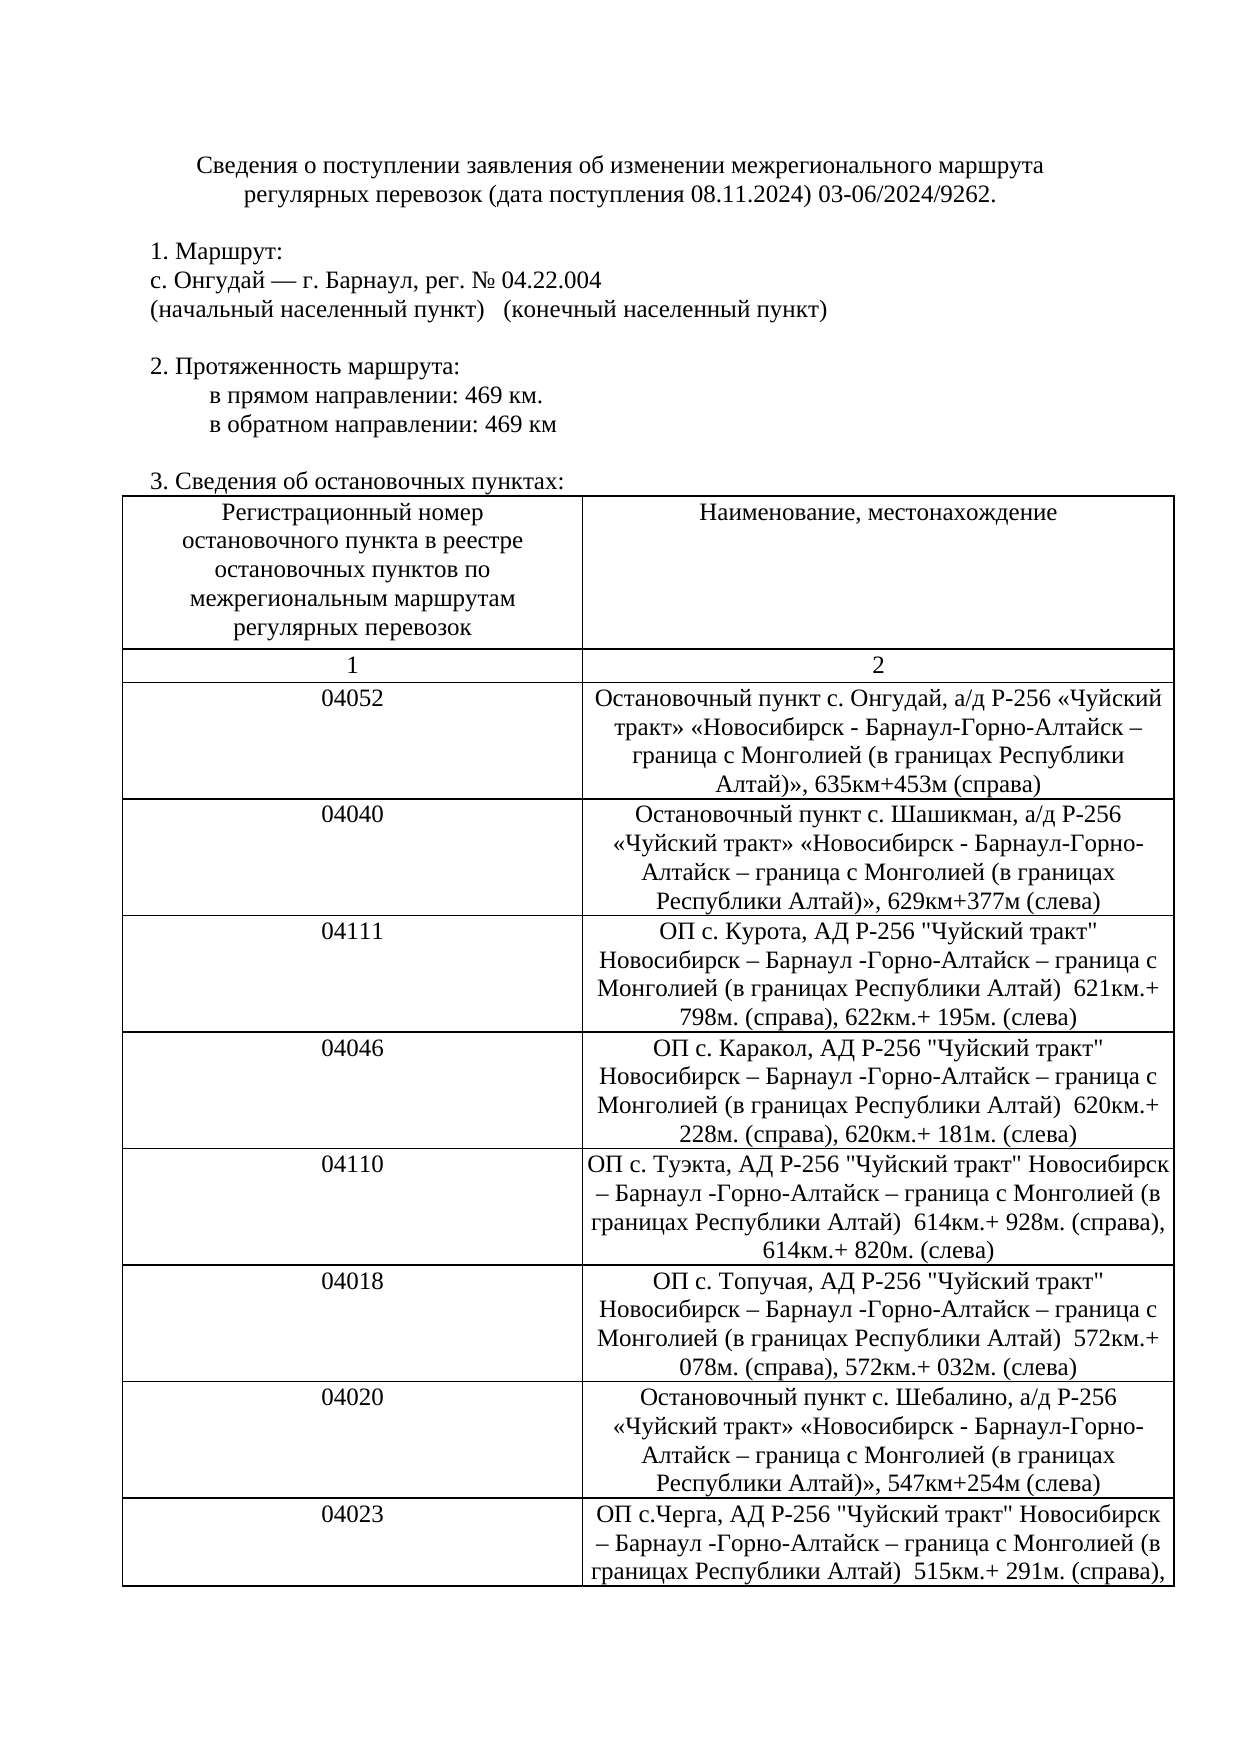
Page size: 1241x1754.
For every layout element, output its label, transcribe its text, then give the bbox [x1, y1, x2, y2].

text с. Онгудай — г. Барнаул, рег. № 04.22.004 [150, 265, 1090, 294]
table_cell 04111 [123, 916, 582, 1031]
text 1. Маршрут: [150, 236, 1090, 265]
table_header Наименование, местонахождение [583, 497, 1173, 648]
table_cell 1 [123, 650, 582, 681]
text в прямом направлении: 469 км. [150, 380, 1090, 409]
text 2. Протяженность маршрута: [150, 351, 1090, 380]
table_cell Остановочный пункт с. Шебалино, а/д Р-256 «Чуйский тракт» «Новосибирск - Барнаул-Горно-Алтайск – граница с Монголией (в границах Республики Алтай)», 547км+254м (слева) [583, 1382, 1173, 1497]
table_cell 04052 [123, 683, 582, 798]
table_cell Остановочный пункт с. Шашикман, а/д Р-256 «Чуйский тракт» «Новосибирск - Барнаул-Горно-Алтайск – граница с Монголией (в границах Республики Алтай)», 629км+377м (слева) [583, 800, 1173, 914]
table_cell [583, 1499, 1173, 1585]
table_cell 04020 [123, 1382, 582, 1497]
table_cell ОП с. Каракол, АД Р-256 "Чуйский тракт" Новосибирск – Барнаул -Горно-Алтайск – граница с Монголией (в границах Республики Алтай) 620км.+ 228м. (справа), 620км.+ 181м. (слева) [583, 1033, 1173, 1148]
table_cell Остановочный пункт с. Онгудай, а/д Р-256 «Чуйский тракт» «Новосибирск - Барнаул-Горно-Алтайск – граница с Монголией (в границах Республики Алтай)», 635км+453м (справа) [583, 683, 1173, 798]
table_cell 04046 [123, 1033, 582, 1148]
text 3. Сведения об остановочных пунктах: [150, 466, 1090, 495]
table_cell ОП с. Курота, АД Р-256 "Чуйский тракт" Новосибирск – Барнаул -Горно-Алтайск – граница с Монголией (в границах Республики Алтай) 621км.+ 798м. (справа), 622км.+ 195м. (слева) [583, 916, 1173, 1031]
text (начальный населенный пункт) (конечный населенный пункт) [150, 294, 1090, 322]
text Сведения о поступлении заявления об изменении межрегионального маршрута регулярных перевозок (дата поступления 08.11.2024) 03-06/2024/9262. [150, 150, 1090, 207]
table_cell ОП с. Топучая, АД Р-256 "Чуйский тракт" Новосибирск – Барнаул -Горно-Алтайск – граница с Монголией (в границах Республики Алтай) 572км.+ 078м. (справа), 572км.+ 032м. (слева) [583, 1266, 1173, 1381]
text в обратном направлении: 469 км [150, 409, 1090, 437]
table_cell 04040 [123, 800, 582, 914]
table_cell ОП с. Туэкта, АД Р-256 "Чуйский тракт" Новосибирск – Барнаул -Горно-Алтайск – граница с Монголией (в границах Республики Алтай) 614км.+ 928м. (справа), 614км.+ 820м. (слева) [583, 1149, 1173, 1264]
table_cell 04110 [123, 1149, 582, 1264]
table_cell 04023 [123, 1499, 582, 1585]
table_cell 2 [583, 650, 1173, 681]
table_cell 04018 [123, 1266, 582, 1381]
table_header Регистрационный номер остановочного пункта в реестре остановочных пунктов по межрегиональным маршрутам регулярных перевозок [123, 497, 582, 648]
